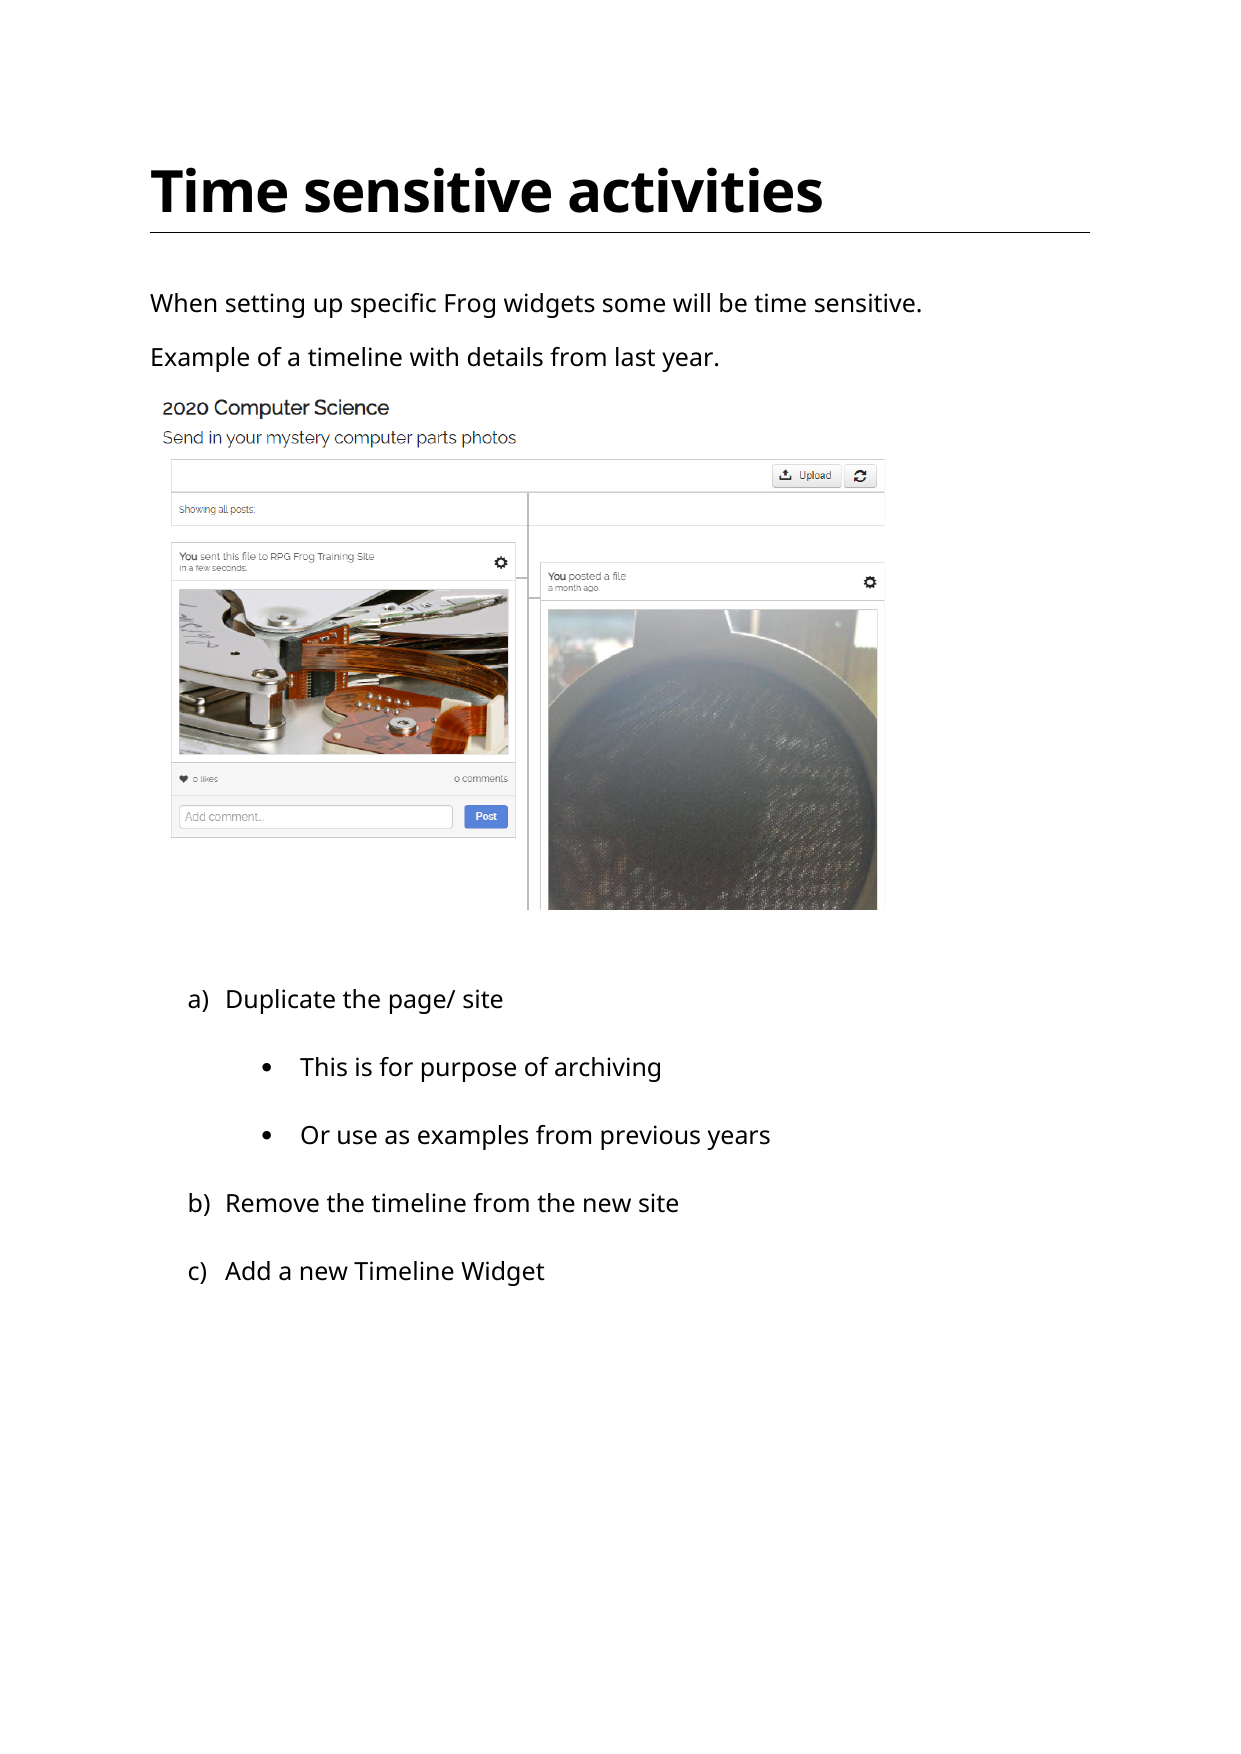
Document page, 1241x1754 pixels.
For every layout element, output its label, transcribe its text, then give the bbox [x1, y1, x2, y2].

list Remove the timeline from the new site [187, 1186, 1090, 1220]
title Time sensitive activities [150, 150, 1090, 232]
list This is for purpose of archiving [262, 1050, 1090, 1084]
text Example of a timeline with details from last year. [150, 339, 1090, 373]
list Add a new Timeline Widget [187, 1254, 1090, 1288]
text When setting up specific Frog widgets some will be time sensitive. [150, 286, 1090, 320]
list Or use as examples from previous years [262, 1118, 1090, 1152]
list Duplicate the page/ site [187, 982, 1090, 1016]
